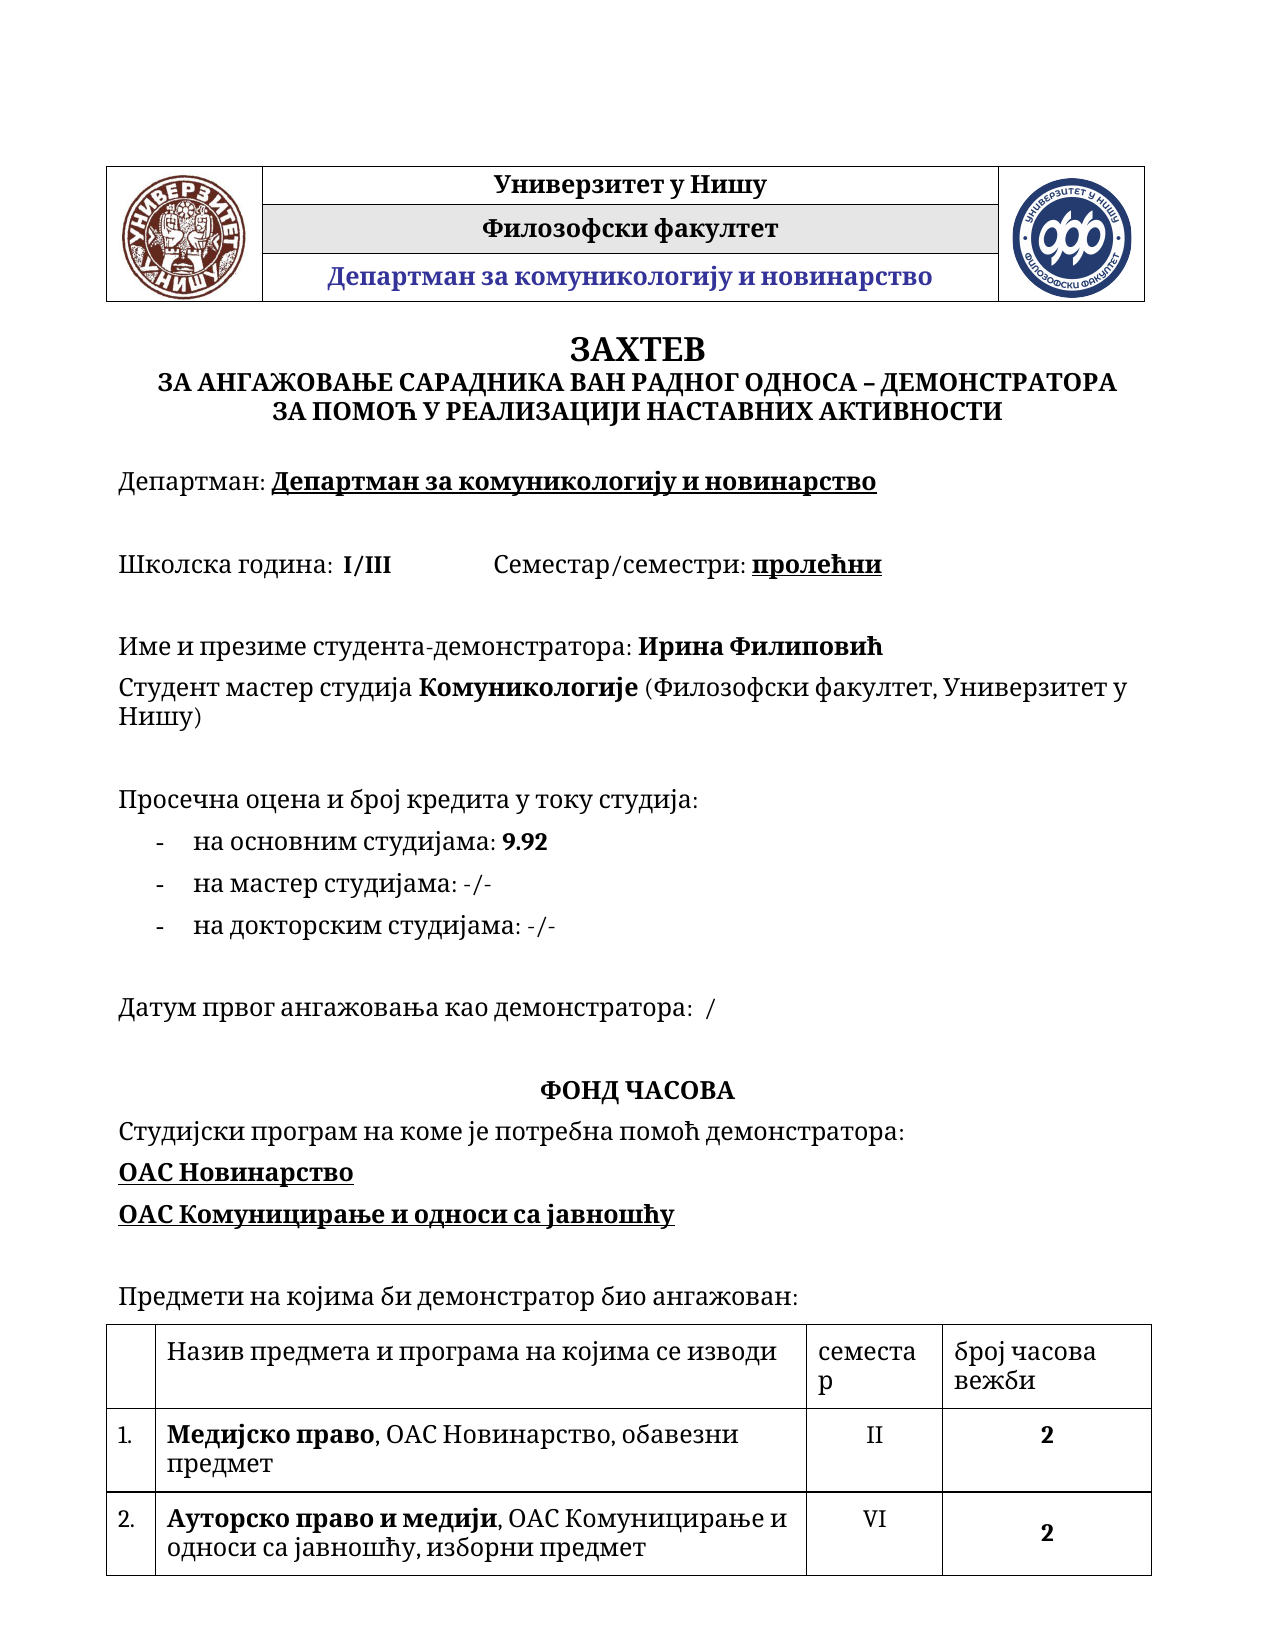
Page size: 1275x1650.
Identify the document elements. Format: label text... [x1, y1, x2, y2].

table_cell Ауторско право и медији, ОАС Комуницирање и односи са јавношћу, изборни предмет [156, 1493, 806, 1575]
text Школска година: I/III Семестар/семестри: пролећни [118, 551, 1157, 579]
table_cell 2. [107, 1493, 155, 1575]
list на основним студијама: 9.92 [156, 827, 1157, 856]
picture [1012, 178, 1132, 298]
text Просечна оцена и број кредита у току студија: [118, 786, 1157, 814]
text ЗА ПОМОЋ У РЕАЛИЗАЦИЈИ НАСТАВНИХ АКТИВНОСТИ [118, 398, 1157, 427]
table_cell VI [807, 1493, 942, 1575]
table_cell II [807, 1409, 942, 1491]
text ОАС Новинарство [118, 1159, 1157, 1188]
text Студијски програм на коме је потребна помоћ демонстратора: [118, 1118, 1157, 1147]
table_header семестар [807, 1325, 942, 1408]
table_cell 2 [943, 1493, 1151, 1575]
text ОАС Комуницирање и односи са јавношћу [118, 1201, 1157, 1229]
text ЗА АНГАЖОВАЊЕ САРАДНИКА ВАН РАДНОГ ОДНОСА – ДЕМОНСТРАТОРА [118, 369, 1157, 398]
list на мастер студијама: -/- [156, 869, 1157, 898]
text ЗАХТЕВ [118, 331, 1157, 369]
table_header Назив предмета и програма на којима се изводи [156, 1325, 806, 1408]
text Датум првог ангажовања као демонстратора: / [118, 994, 1157, 1023]
table_cell 2 [943, 1409, 1151, 1491]
list на докторским студијама: -/- [156, 911, 1157, 941]
table_cell 1. [107, 1409, 155, 1491]
text ФОНД ЧАСОВА [118, 1077, 1157, 1106]
text Предмети на којима би демонстратор био ангажован: [118, 1283, 1157, 1312]
table_cell Медијско право, ОАС Новинарство, обавезни предмет [156, 1409, 806, 1491]
text Студент мастер студија Комуникологије (Филозофски факултет, Универзитет у Нишу) [118, 674, 1157, 732]
table_header [107, 1325, 155, 1408]
table_header број часова вежби [943, 1325, 1151, 1408]
text Департман: Департман за комуникологију и новинарство [118, 468, 1157, 497]
text Име и презиме студента-демонстратора: Ирина Филиповић [118, 633, 1157, 662]
picture [118, 173, 249, 301]
